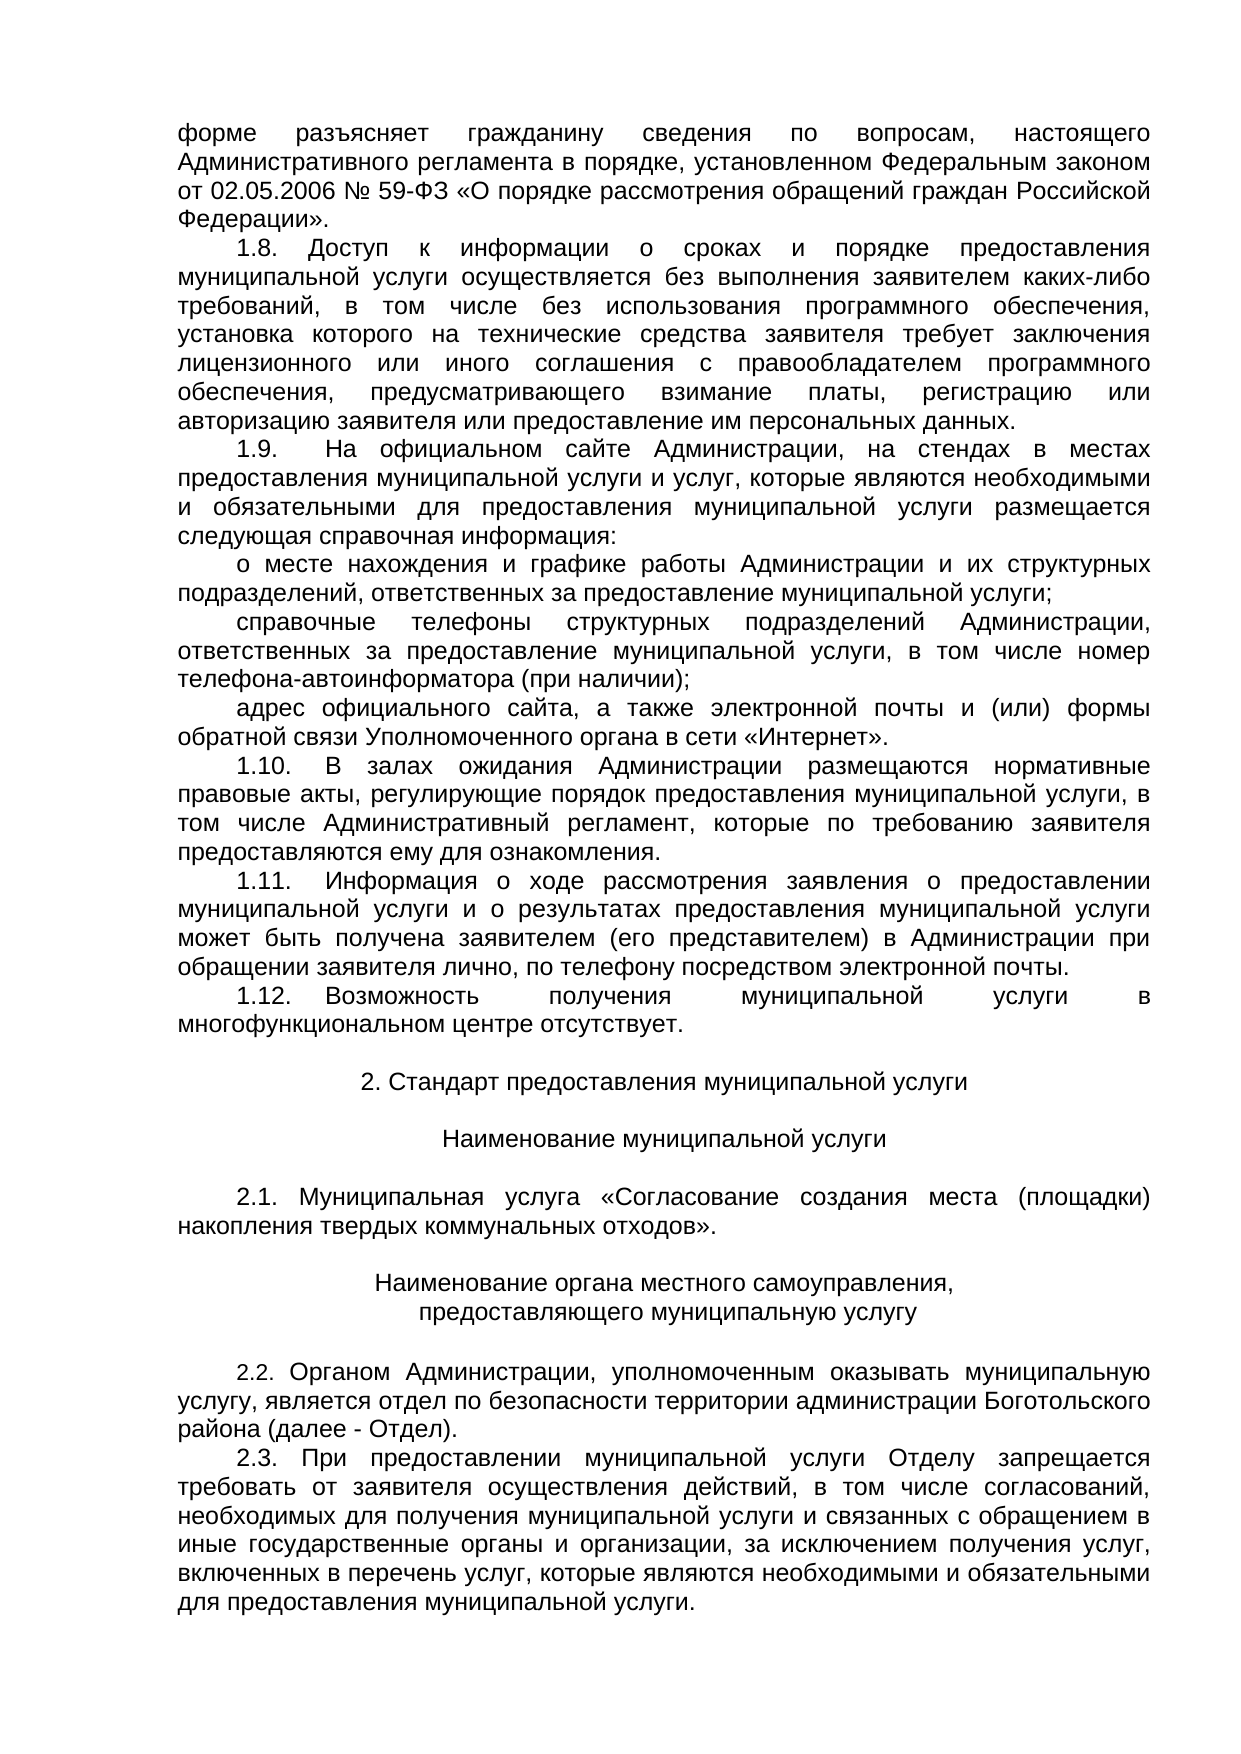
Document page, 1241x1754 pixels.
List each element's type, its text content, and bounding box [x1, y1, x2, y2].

text 1.10. В залах ожидания Администрации размещаются нормативные правовые акты, регулирующие порядок предоставления муниципальной услуги, в том числе Административный регламент, которые по требованию заявителя предоставляются ему для ознакомления. [177, 751, 1152, 866]
text 1.9. На официальном сайте Администрации, на стендах в местах предоставления муниципальной услуги и услуг, которые являются необходимыми и обязательными для предоставления муниципальной услуги размещается следующая справочная информация: [177, 434, 1152, 549]
text 2.2. Органом Администрации, уполномоченным оказывать муниципальную услугу, является отдел по безопасности территории администрации Боготольского района (далее - Отдел). [177, 1357, 1152, 1443]
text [177, 118, 1152, 233]
text справочные телефоны структурных подразделений Администрации, ответственных за предоставление муниципальной услуги, в том числе номер телефона-автоинформатора (при наличии); [177, 607, 1152, 693]
text 1.11. Информация о ходе рассмотрения заявления о предоставлении муниципальной услуги и о результатах предоставления муниципальной услуги может быть получена заявителем (его представителем) в Администрации при обращении заявителя лично, по телефону посредством электронной почты. [177, 866, 1152, 981]
text 2. Стандарт предоставления муниципальной услуги [177, 1067, 1152, 1096]
text адрес официального сайта, а также электронной почты и (или) формы обратной связи Уполномоченного органа в сети «Интернет». [177, 693, 1152, 751]
text 1.12. Возможность получения муниципальной услуги в многофункциональном центре отсутствует. [177, 981, 1152, 1038]
text 1.8. Доступ к информации о сроках и порядке предоставления муниципальной услуги осуществляется без выполнения заявителем каких-либо требований, в том числе без использования программного обеспечения, установка которого на технические средства заявителя требует заключения лицензионного или иного соглашения с правообладателем программного обеспечения, предусматривающего взимание платы, регистрацию или авторизацию заявителя или предоставление им персональных данных. [177, 233, 1152, 434]
text предоставляющего муниципальную услугу [177, 1297, 1152, 1326]
text Наименование муниципальной услуги [177, 1124, 1152, 1153]
text о месте нахождения и графике работы Администрации и их структурных подразделений, ответственных за предоставление муниципальной услуги; [177, 549, 1152, 607]
text 2.3. При предоставлении муниципальной услуги Отделу запрещается требовать от заявителя осуществления действий, в том числе согласований, необходимых для получения муниципальной услуги и связанных с обращением в иные государственные органы и организации, за исключением получения услуг, включенных в перечень услуг, которые являются необходимыми и обязательными для предоставления муниципальной услуги. [177, 1443, 1152, 1616]
text Наименование органа местного самоуправления, [177, 1268, 1152, 1297]
text 2.1. Муниципальная услуга «Согласование создания места (площадки) накопления твердых коммунальных отходов». [177, 1182, 1152, 1239]
